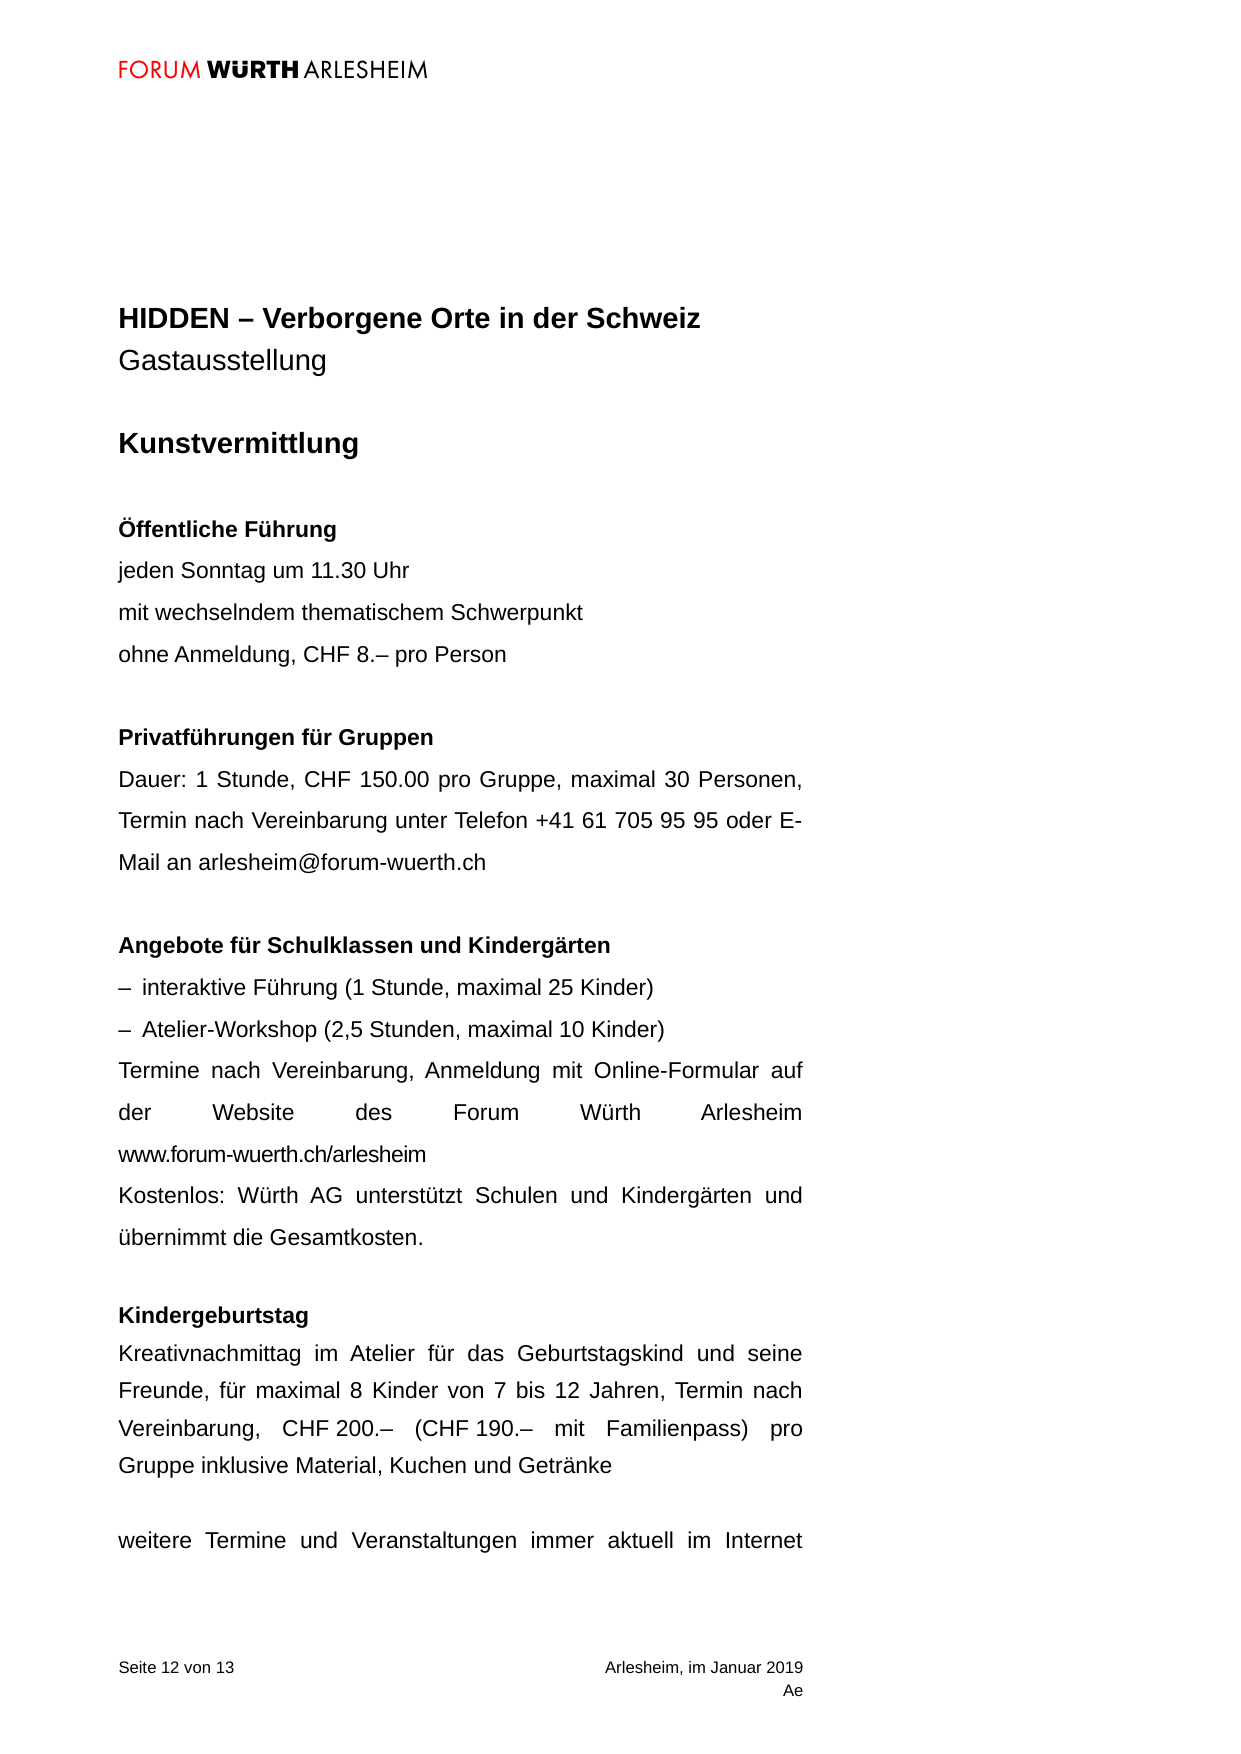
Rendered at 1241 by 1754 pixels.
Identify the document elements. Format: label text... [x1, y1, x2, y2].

text Privatführungen für Gruppen [118, 712, 803, 754]
list interaktive Führung (1 Stunde, maximal 25 Kinder) [118, 962, 803, 1004]
text Öffentliche Führung [118, 504, 803, 545]
text HIDDEN – Verborgene Orte in der Schweiz [118, 295, 803, 337]
picture [118, 59, 428, 79]
text Kunstvermittlung [118, 420, 803, 462]
text Kreativnachmittag im Atelier für das Geburtstagskind und seine Freunde, für maximal 8 Kinder von 7 bis 12 Jahren, Termin nach Vereinbarung, CHF 200.– (CHF 190.– mit Familienpass) pro Gruppe inklusive Material, Kuchen und Getränke [118, 1329, 803, 1479]
text Kindergeburtstag [118, 1291, 803, 1329]
text Gastausstellung [118, 337, 803, 379]
list Atelier-Workshop (2,5 Stunden, maximal 10 Kinder) [118, 1004, 803, 1045]
text mit wechselndem thematischem Schwerpunkt [118, 587, 803, 629]
text Termine nach Vereinbarung, Anmeldung mit Online-Formular auf der Website des Forum Würth Arlesheim www.forum-wuerth.ch/arlesheim [118, 1045, 803, 1170]
text Angebote für Schulklassen und Kindergärten [118, 920, 803, 962]
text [118, 1516, 803, 1554]
text Kostenlos: Würth AG unterstützt Schulen und Kindergärten und übernimmt die Gesamtkosten. [118, 1170, 803, 1254]
text ohne Anmeldung, CHF 8.– pro Person [118, 629, 803, 670]
text jeden Sonntag um 11.30 Uhr [118, 545, 803, 587]
text Dauer: 1 Stunde, CHF 150.00 pro Gruppe, maximal 30 Personen, Termin nach Vereinbarung unter Telefon +41 61 705 95 95 oder E-Mail an arlesheim@forum-wuerth.ch [118, 754, 803, 879]
